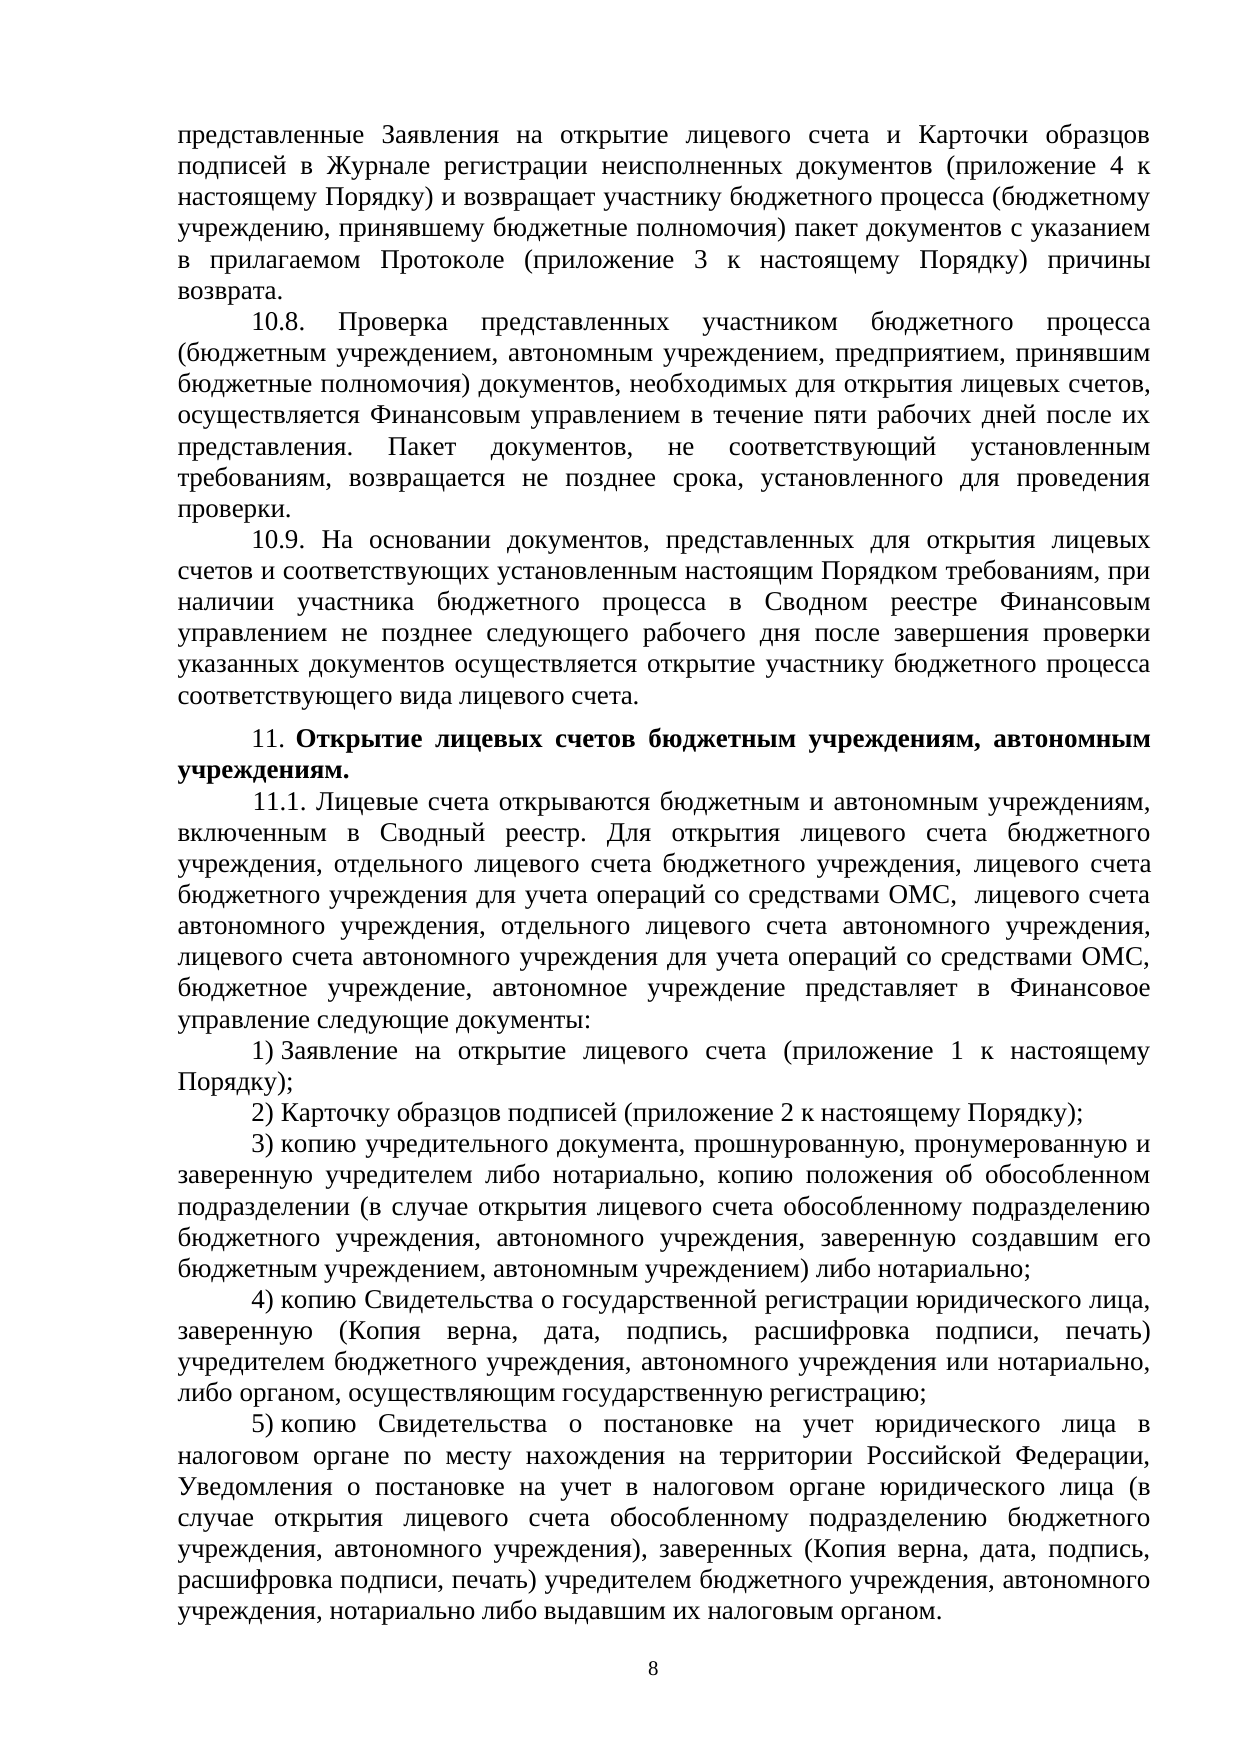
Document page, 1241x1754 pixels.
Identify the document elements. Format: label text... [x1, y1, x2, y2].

list копию Свидетельства о государственной регистрации юридического лица, заверенную (Копия верна, дата, подпись, расшифровка подписи, печать) учредителем бюджетного учреждения, автономного учреждения или нотариально, либо органом, осуществляющим государственную регистрацию; [177, 1283, 1152, 1408]
list Заявление на открытие лицевого счета (приложение 1 к настоящему Порядку); [177, 1034, 1152, 1096]
list копию учредительного документа, прошнурованную, пронумерованную и заверенную учредителем либо нотариально, копию положения об обособленном подразделении (в случае открытия лицевого счета обособленному подразделению бюджетного учреждения, автономного учреждения, заверенную создавшим его бюджетным учреждением, автономным учреждением) либо нотариально; [177, 1127, 1152, 1283]
text 10.8. Проверка представленных участником бюджетного процесса (бюджетным учреждением, автономным учреждением, предприятием, принявшим бюджетные полномочия) документов, необходимых для открытия лицевых счетов, осуществляется Финансовым управлением в течение пяти рабочих дней после их представления. Пакет документов, не соответствующий установленным требованиям, возвращается не позднее срока, установленного для проведения проверки. [177, 305, 1152, 523]
text 11.1. Лицевые счета открываются бюджетным и автономным учреждениям, включенным в Сводный реестр. Для открытия лицевого счета бюджетного учреждения, отдельного лицевого счета бюджетного учреждения, лицевого счета бюджетного учреждения для учета операций со средствами ОМС, лицевого счета автономного учреждения, отдельного лицевого счета автономного учреждения, лицевого счета автономного учреждения для учета операций со средствами ОМС, бюджетное учреждение, автономное учреждение представляет в Финансовое управление следующие документы: [177, 785, 1152, 1034]
list копию Свидетельства о постановке на учет юридического лица в налоговом органе по месту нахождения на территории Российской Федерации, Уведомления о постановке на учет в налоговом органе юридического лица (в случае открытия лицевого счета обособленному подразделению бюджетного учреждения, автономного учреждения), заверенных (Копия верна, дата, подпись, расшифровка подписи, печать) учредителем бюджетного учреждения, автономного учреждения, нотариально либо выдавшим их налоговым органом. [177, 1408, 1152, 1626]
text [177, 118, 1152, 305]
text 10.9. На основании документов, представленных для открытия лицевых счетов и соответствующих установленным настоящим Порядком требованиям, при наличии участника бюджетного процесса в Сводном реестре Финансовым управлением не позднее следующего рабочего дня после завершения проверки указанных документов осуществляется открытие участнику бюджетного процесса соответствующего вида лицевого счета. [177, 523, 1152, 710]
list Карточку образцов подписей (приложение 2 к настоящему Порядку); [177, 1096, 1152, 1127]
list Открытие лицевых счетов бюджетным учреждениям, автономным учреждениям. [177, 722, 1152, 785]
